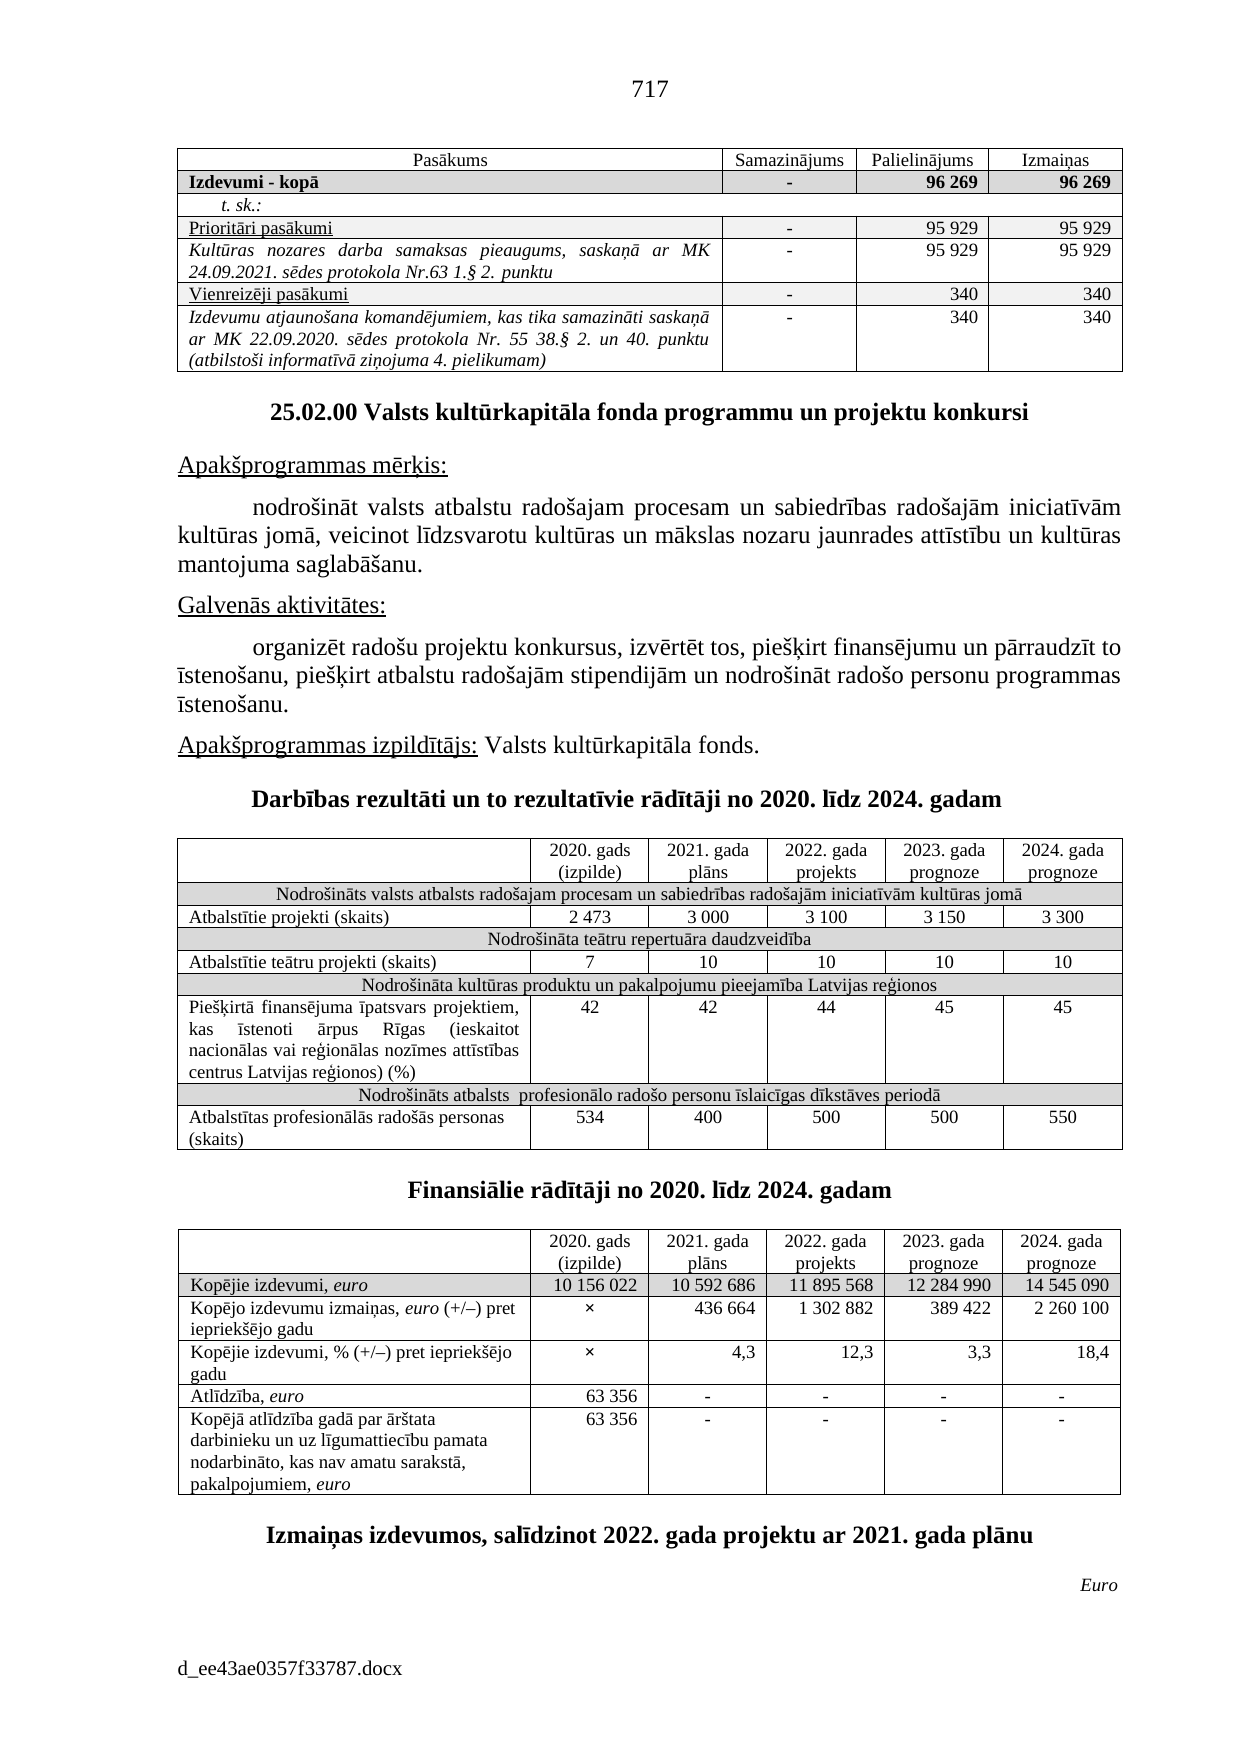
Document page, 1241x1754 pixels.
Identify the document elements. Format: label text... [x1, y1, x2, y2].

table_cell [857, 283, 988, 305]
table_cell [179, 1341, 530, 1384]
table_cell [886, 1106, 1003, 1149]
text Euro [1002, 1574, 1122, 1595]
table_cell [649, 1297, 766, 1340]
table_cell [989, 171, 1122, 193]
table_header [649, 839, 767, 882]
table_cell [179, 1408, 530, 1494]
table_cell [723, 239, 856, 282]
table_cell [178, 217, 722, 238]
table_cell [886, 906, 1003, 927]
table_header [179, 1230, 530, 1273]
text Finansiālie rādītāji no 2020. līdz 2024. gadam [177, 1175, 1122, 1204]
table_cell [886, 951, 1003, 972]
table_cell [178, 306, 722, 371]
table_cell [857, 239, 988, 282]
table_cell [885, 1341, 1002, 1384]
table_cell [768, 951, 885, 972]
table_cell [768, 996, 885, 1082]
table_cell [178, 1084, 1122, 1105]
text Darbības rezultāti un to rezultatīvie rādītāji no 2020. līdz 2024. gadam [177, 784, 1122, 813]
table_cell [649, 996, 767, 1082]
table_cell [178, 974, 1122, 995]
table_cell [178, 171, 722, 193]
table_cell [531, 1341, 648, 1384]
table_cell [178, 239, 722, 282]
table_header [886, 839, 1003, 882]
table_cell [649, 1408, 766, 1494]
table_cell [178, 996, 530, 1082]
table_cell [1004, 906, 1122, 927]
list Apakšprogrammas mērķis: [177, 450, 1122, 479]
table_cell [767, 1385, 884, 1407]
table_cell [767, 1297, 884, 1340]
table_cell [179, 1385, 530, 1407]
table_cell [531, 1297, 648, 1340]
text Izmaiņas izdevumos, salīdzinot 2022. gada projektu ar 2021. gada plānu [177, 1520, 1122, 1549]
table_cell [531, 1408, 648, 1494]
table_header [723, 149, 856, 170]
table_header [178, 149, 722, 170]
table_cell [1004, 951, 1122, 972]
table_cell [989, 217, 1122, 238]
text nodrošināt valsts atbalstu radošajam procesam un sabiedrības radošajām iniciatīvām kultūras jomā, veicinot līdzsvarotu kultūras un mākslas nozaru jaunrades attīstību un kultūras mantojuma saglabāšanu. [177, 492, 1122, 578]
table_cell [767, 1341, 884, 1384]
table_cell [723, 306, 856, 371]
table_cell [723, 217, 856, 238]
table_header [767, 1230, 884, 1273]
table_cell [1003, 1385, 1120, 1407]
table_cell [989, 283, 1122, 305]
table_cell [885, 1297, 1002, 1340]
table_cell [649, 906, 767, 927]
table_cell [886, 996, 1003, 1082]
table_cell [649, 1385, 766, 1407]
text 25.02.00 Valsts kultūrkapitāla fonda programmu un projektu konkursi [177, 397, 1122, 425]
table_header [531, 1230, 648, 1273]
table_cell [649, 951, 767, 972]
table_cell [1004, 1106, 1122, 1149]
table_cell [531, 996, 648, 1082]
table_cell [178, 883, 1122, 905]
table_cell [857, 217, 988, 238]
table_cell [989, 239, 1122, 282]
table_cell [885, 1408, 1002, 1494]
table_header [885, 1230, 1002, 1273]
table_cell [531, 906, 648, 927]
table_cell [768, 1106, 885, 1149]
text Apakšprogrammas izpildītājs: Valsts kultūrkapitāla fonds. [177, 730, 1122, 759]
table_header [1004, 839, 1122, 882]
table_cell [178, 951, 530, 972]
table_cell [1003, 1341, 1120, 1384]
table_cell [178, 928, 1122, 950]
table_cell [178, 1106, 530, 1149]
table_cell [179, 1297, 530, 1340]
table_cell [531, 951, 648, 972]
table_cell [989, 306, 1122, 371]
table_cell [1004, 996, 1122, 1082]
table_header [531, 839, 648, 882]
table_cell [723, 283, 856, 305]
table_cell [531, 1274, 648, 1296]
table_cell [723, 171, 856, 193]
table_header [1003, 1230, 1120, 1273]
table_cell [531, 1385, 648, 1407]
text organizēt radošu projektu konkursus, izvērtēt tos, piešķirt finansējumu un pārraudzīt to īstenošanu, piešķirt atbalstu radošajām stipendijām un nodrošināt radošo personu programmas īstenošanu. [177, 632, 1122, 718]
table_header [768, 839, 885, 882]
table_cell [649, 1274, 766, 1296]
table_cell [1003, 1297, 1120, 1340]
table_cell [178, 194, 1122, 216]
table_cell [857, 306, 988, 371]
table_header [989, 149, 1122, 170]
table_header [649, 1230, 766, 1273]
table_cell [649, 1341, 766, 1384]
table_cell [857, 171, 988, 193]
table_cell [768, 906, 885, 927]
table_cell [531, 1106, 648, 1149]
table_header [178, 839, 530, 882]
text Galvenās aktivitātes: [177, 590, 1122, 619]
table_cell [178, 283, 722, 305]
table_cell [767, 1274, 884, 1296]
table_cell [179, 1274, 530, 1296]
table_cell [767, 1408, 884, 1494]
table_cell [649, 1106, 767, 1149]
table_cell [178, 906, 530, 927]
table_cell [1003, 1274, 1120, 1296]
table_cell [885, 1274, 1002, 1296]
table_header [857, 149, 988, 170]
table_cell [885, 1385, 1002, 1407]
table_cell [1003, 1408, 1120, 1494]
